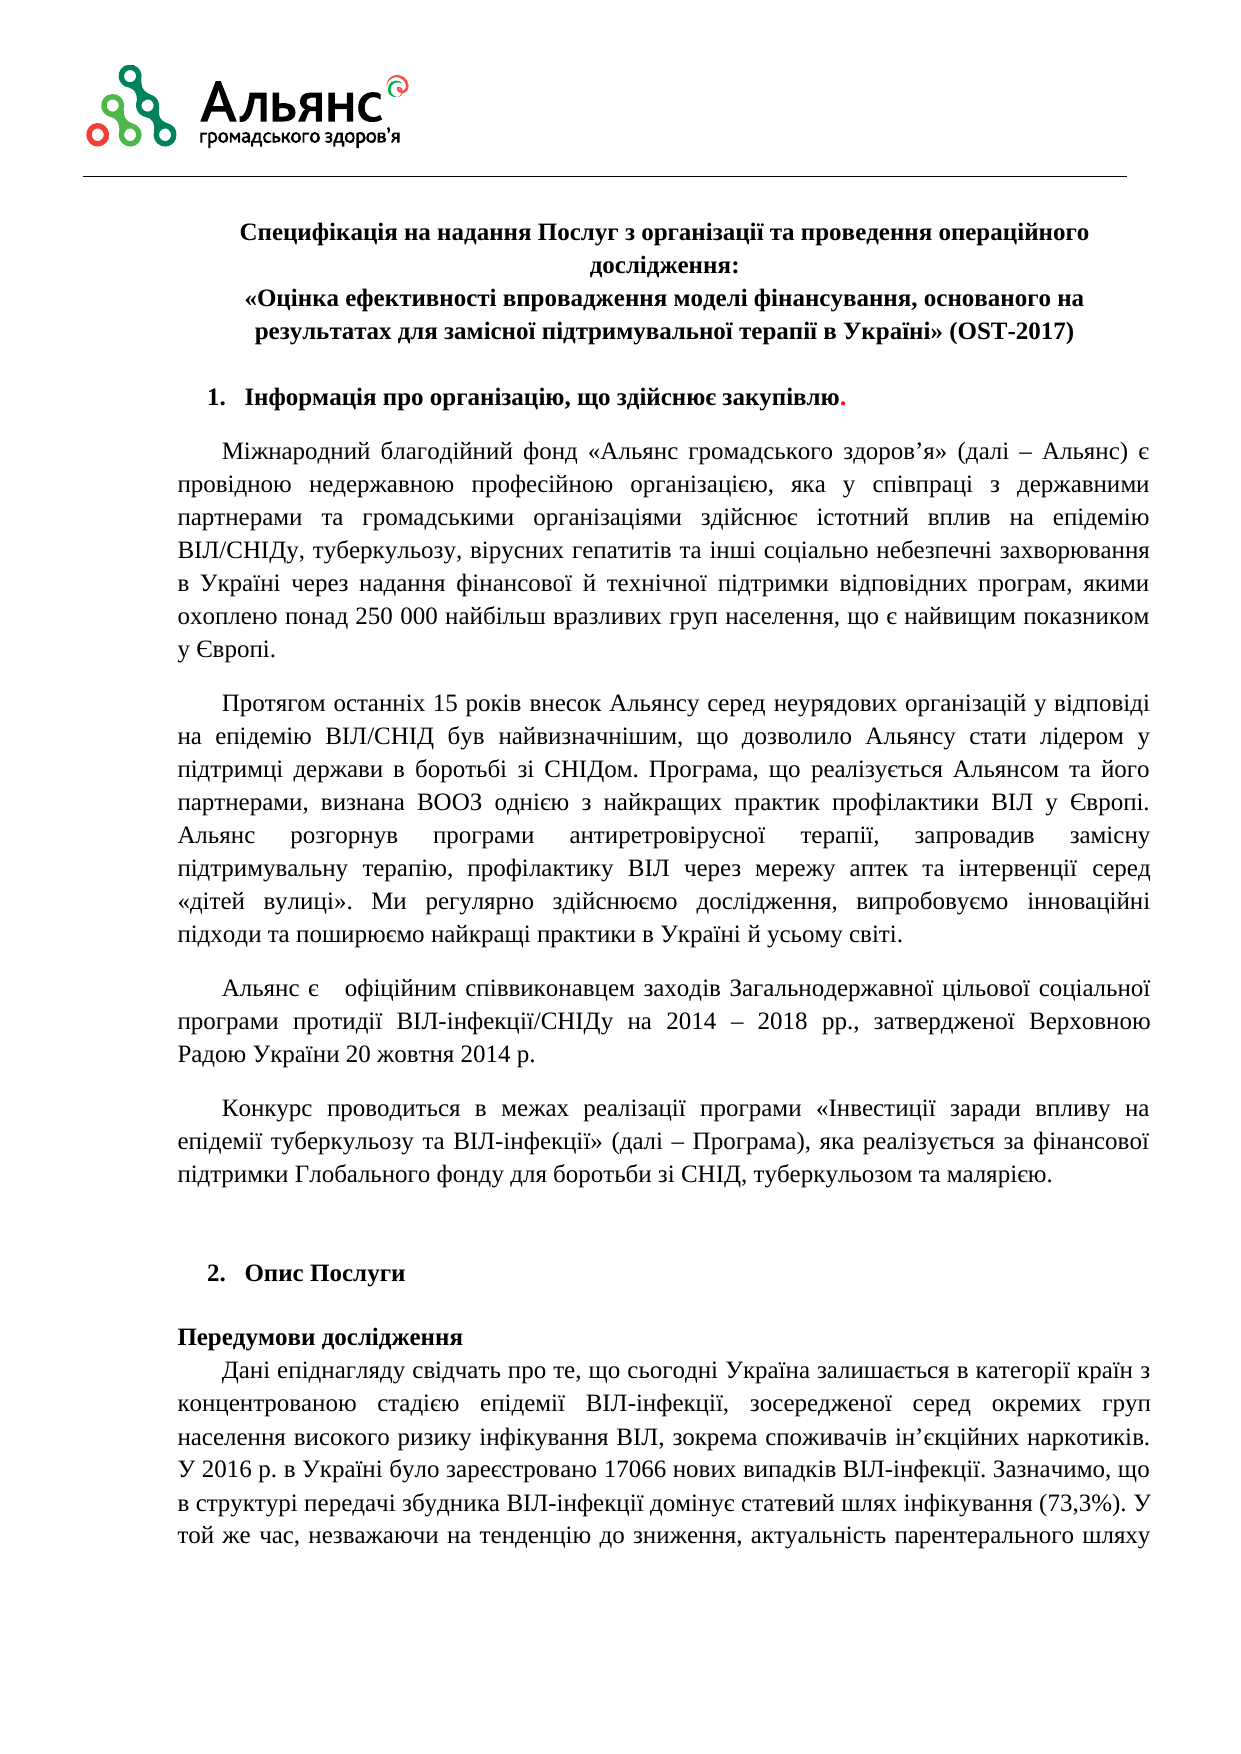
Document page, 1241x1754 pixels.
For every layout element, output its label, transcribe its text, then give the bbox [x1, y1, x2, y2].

text Міжнародний благодійний фонд «Альянс громадського здоров’я» (далі – Альянс) є провідною недержавною професійною організацією, яка у співпраці з державними партнерами та громадськими організаціями здійснює істотний вплив на епідемію ВІЛ/СНІДу, туберкульозу, вірусних гепатитів та інші соціально небезпечні захворювання в Україні через надання фінансової й технічної підтримки відповідних програм, якими охоплено понад 250 000 найбільш вразливих груп населення, що є найвищим показником у Європі. [177, 436, 1151, 663]
text «Оцінка ефективності впровадження моделі фінансування, основаного на результатах для замісної підтримувальної терапії в Україні» (OST-2017) [177, 283, 1152, 345]
text Протягом останніх 15 років внесок Альянсу серед неурядових організацій у відповіді на епідемію ВІЛ/СНІД був найвизначнішим, що дозволило Альянсу стати лідером у підтримці держави в боротьбі зі СНІДом. Програма, що реалізується Альянсом та його партнерами, визнана ВООЗ однією з найкращих практик профілактики ВІЛ у Європі. Альянс розгорнув програми антиретровірусної терапії, запровадив замісну підтримувальну терапію, профілактику ВІЛ через мережу аптек та інтервенції серед «дітей вулиці». Ми регулярно здійснюємо дослідження, випробовуємо інноваційні підходи та поширюємо найкращі практики в Україні й усьому світі. [177, 688, 1151, 948]
text Передумови дослідження [177, 1322, 1152, 1351]
text Специфікація на надання Послуг з організації та проведення операційного дослідження: [177, 217, 1152, 279]
text Альянс є офіційним співвиконавцем заходів Загальнодержавної цільової соціальної програми протидії ВІЛ-інфекції/СНІДу на 2014 – 2018 рр., затвердженої Верховною Радою України 20 жовтня 2014 р. [177, 973, 1151, 1068]
list Інформація про організацію, що здійснює закупівлю. [207, 382, 1152, 411]
list Опис Послуги [207, 1258, 1151, 1287]
text Конкурс проводиться в межах реалізації програми «Інвестиції заради впливу на епідемії туберкульозу та ВІЛ-інфекції» (далі – Програма), яка реалізується за фінансової підтримки Глобального фонду для боротьби зі СНІД, туберкульозом та малярією. [177, 1093, 1151, 1188]
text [177, 1356, 1152, 1549]
